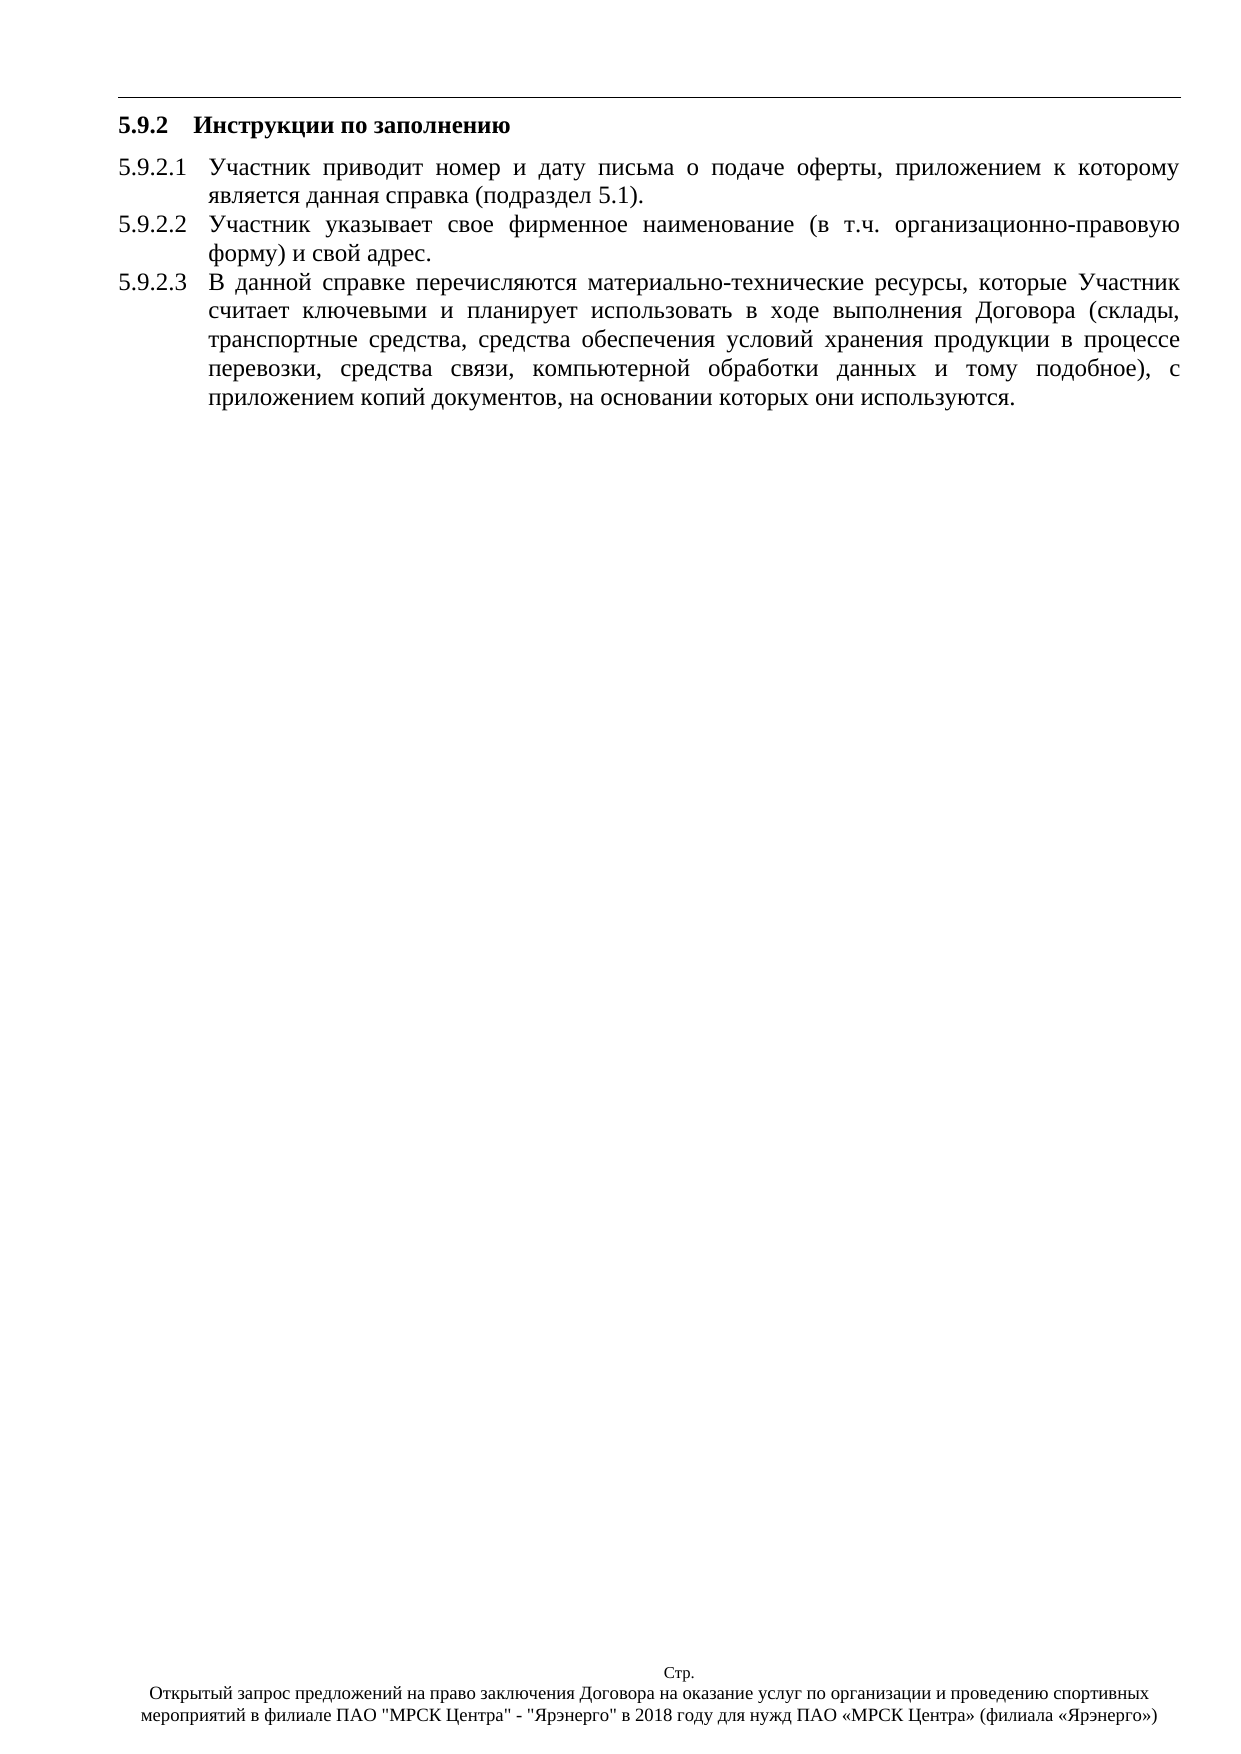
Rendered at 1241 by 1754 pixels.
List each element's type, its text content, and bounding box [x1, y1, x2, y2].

list Участник указывает свое фирменное наименование (в т.ч. организационно-правовую форму) и свой адрес. [118, 209, 1181, 267]
list Участник приводит номер и дату письма о подаче оферты, приложением к которому является данная справка (подраздел 5.1). [118, 152, 1181, 209]
list В данной справке перечисляются материально-технические ресурсы, которые Участник считает ключевыми и планирует использовать в ходе выполнения Договора (склады, транспортные средства, средства обеспечения условий хранения продукции в процессе перевозки, средства связи, компьютерной обработки данных и тому подобное), с приложением копий документов, на основании которых они используются. [118, 267, 1181, 411]
subtitle Инструкции по заполнению [118, 111, 1181, 139]
